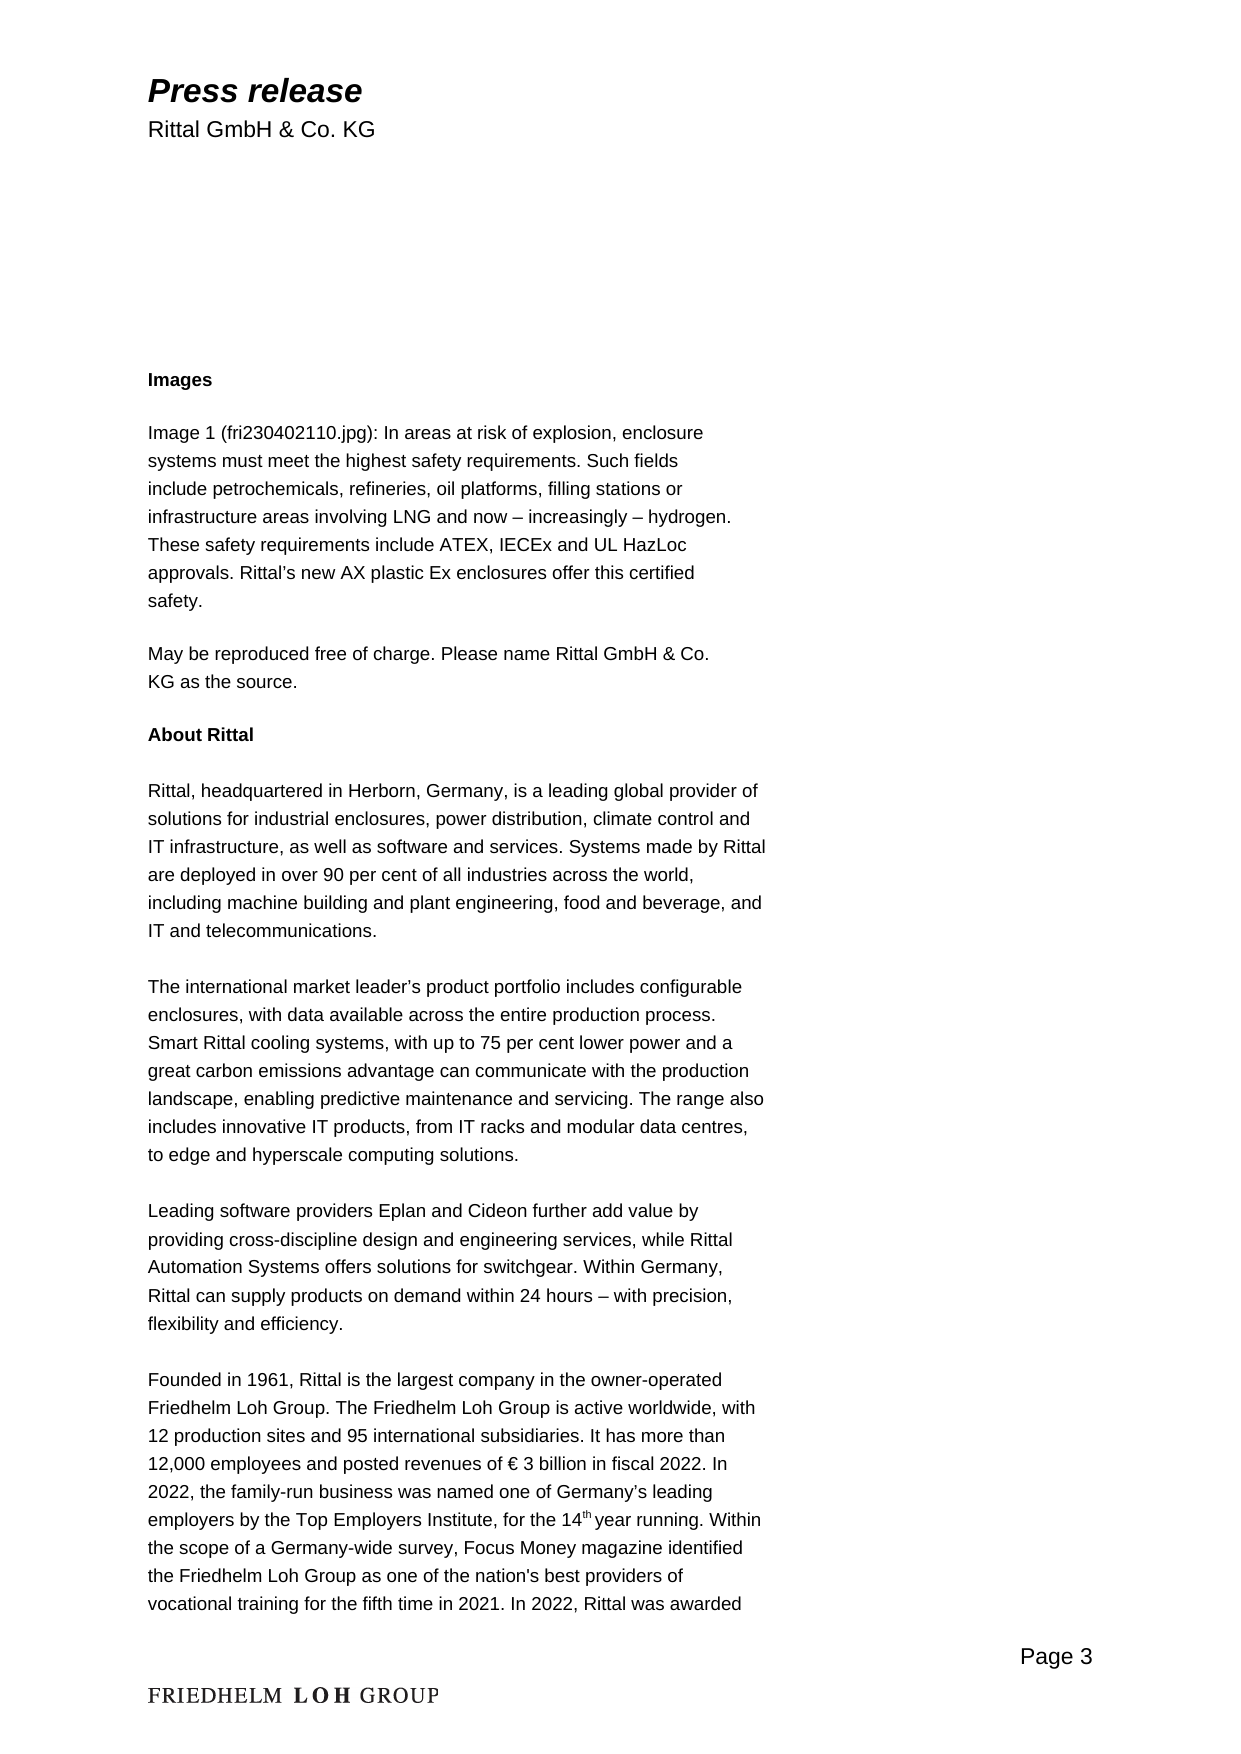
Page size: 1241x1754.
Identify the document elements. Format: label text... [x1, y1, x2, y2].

text The international market leader’s product portfolio includes configurable enclosures, with data available across the entire production process. Smart Rittal cooling systems, with up to 75 per cent lower power and a great carbon emissions advantage can communicate with the production landscape, enabling predictive maintenance and servicing. The range also includes innovative IT products, from IT racks and modular data centres, to edge and hyperscale computing solutions. [148, 976, 768, 1166]
text About Rittal [148, 724, 768, 746]
text Leading software providers Eplan and Cideon further add value by providing cross-discipline design and engineering services, while Rittal Automation Systems offers solutions for switchgear. Within Germany, Rittal can supply products on demand within 24 hours – with precision, flexibility and efficiency. [148, 1200, 768, 1334]
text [148, 1368, 768, 1614]
picture [148, 1687, 438, 1703]
text May be reproduced free of charge. Please name Rittal GmbH & Co. KG as the source. [148, 643, 738, 692]
text Images [148, 369, 729, 390]
text Rittal, headquartered in Herborn, Germany, is a leading global provider of solutions for industrial enclosures, power distribution, climate control and IT infrastructure, as well as software and services. Systems made by Rittal are deployed in over 90 per cent of all industries across the world, including machine building and plant engineering, food and beverage, and IT and telecommunications. [148, 780, 768, 942]
text Image 1 (fri230402110.jpg): In areas at risk of explosion, enclosure systems must meet the highest safety requirements. Such fields include petrochemicals, refineries, oil platforms, filling stations or infrastructure areas involving LNG and now – increasingly – hydrogen. These safety requirements include ATEX, IECEx and UL HazLoc approvals. Rittal’s new AX plastic Ex enclosures offer this certified safety. [148, 422, 738, 611]
